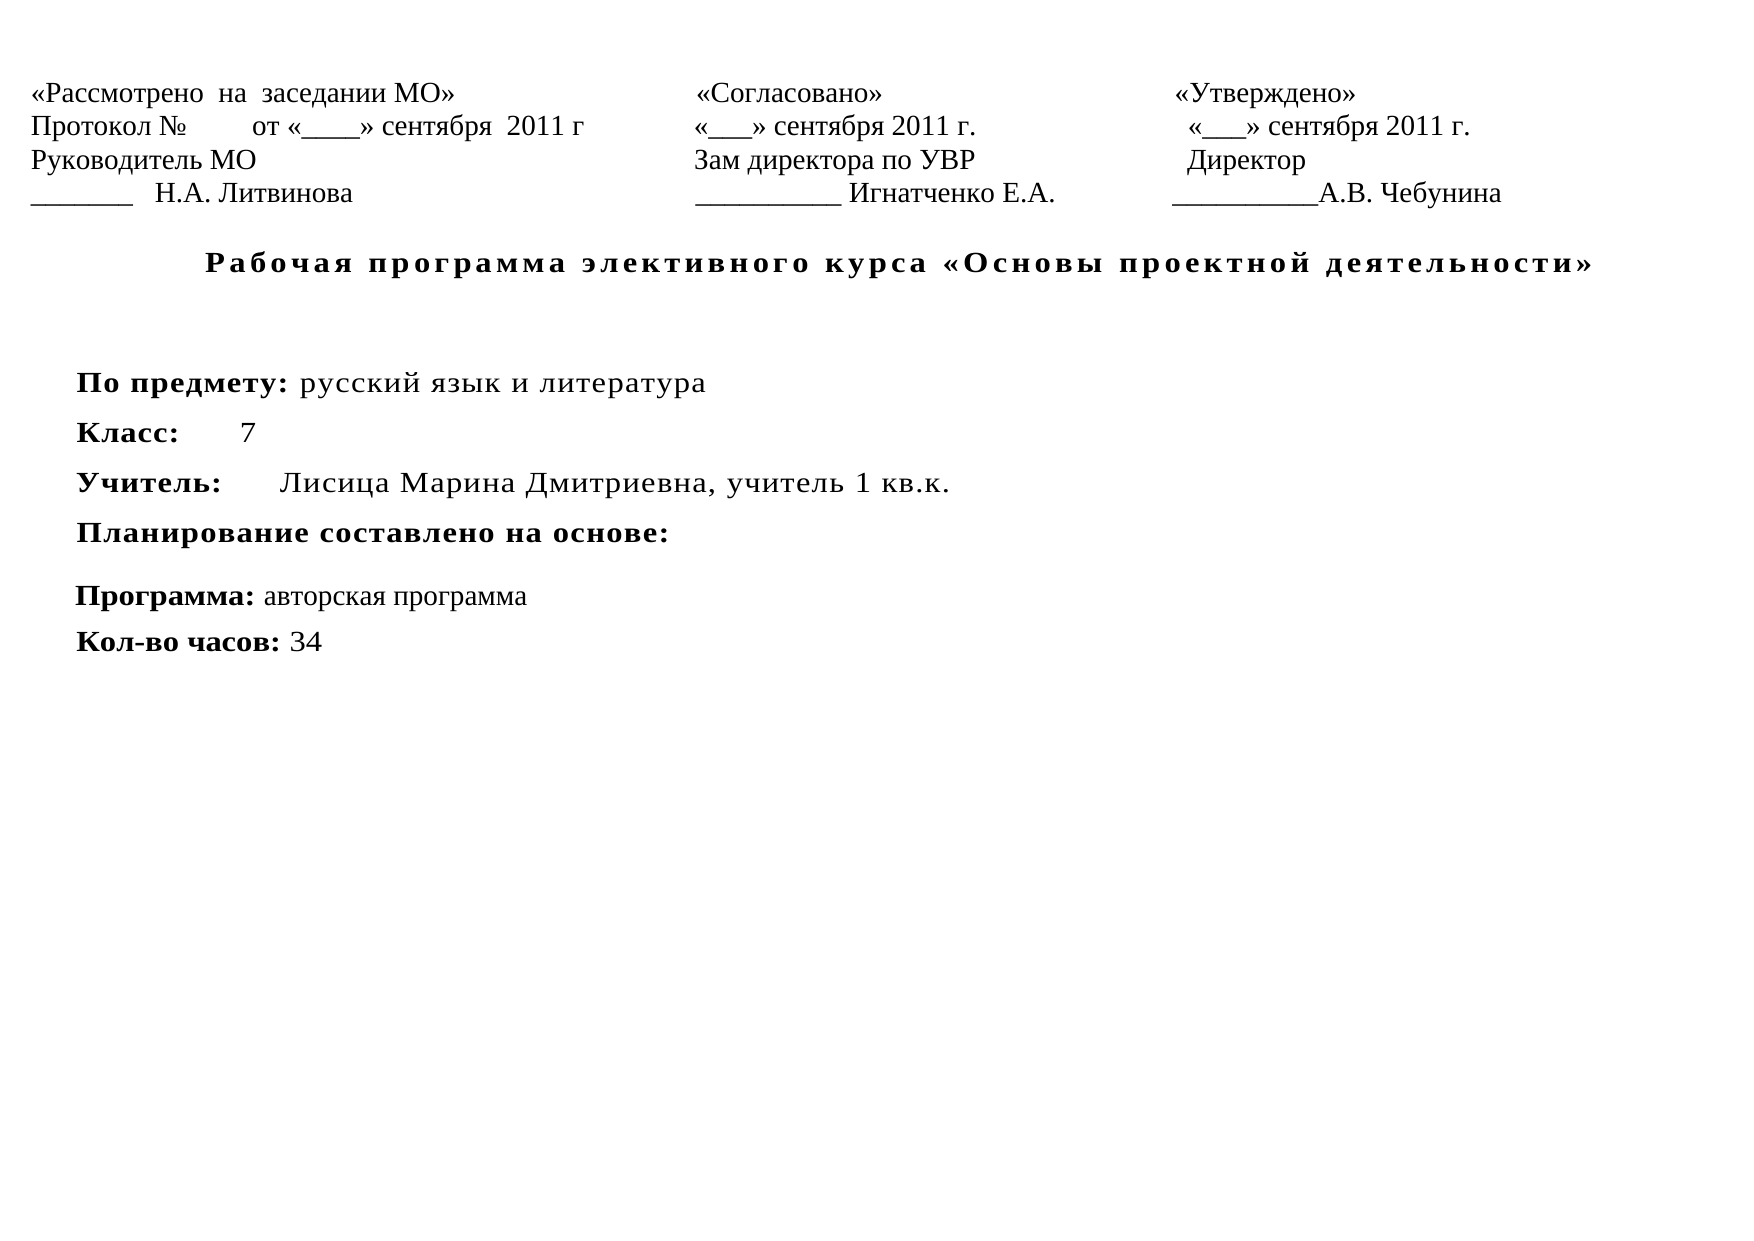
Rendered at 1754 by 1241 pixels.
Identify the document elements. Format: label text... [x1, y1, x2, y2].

text Учитель: Лисица Марина Дмитриевна, учитель 1 кв.к. [76, 465, 1679, 499]
text «Рассмотрено на заседании МО» «Согласовано» «Утверждено» [31, 75, 1679, 108]
text Протокол № от «____» сентября 2011 г «___» сентября 2011 г. «___» сентября 2011 г. [31, 108, 1679, 142]
text Программа: авторская программа [75, 578, 1679, 612]
text Кол-во часов: 34 [76, 624, 1679, 658]
text Руководитель МО Зам директора по УВР Директор [31, 142, 1679, 176]
text Рабочая программа элективного курса «Основы проектной деятельности» [205, 246, 1679, 279]
text _______ Н.А. Литвинова __________ Игнатченко Е.А. __________А.В. Чебунина [31, 176, 1679, 209]
text По предмету: русский язык и литература [76, 365, 1679, 398]
text Планирование составлено на основе: [76, 516, 1679, 549]
text Класс: 7 [76, 415, 1679, 448]
